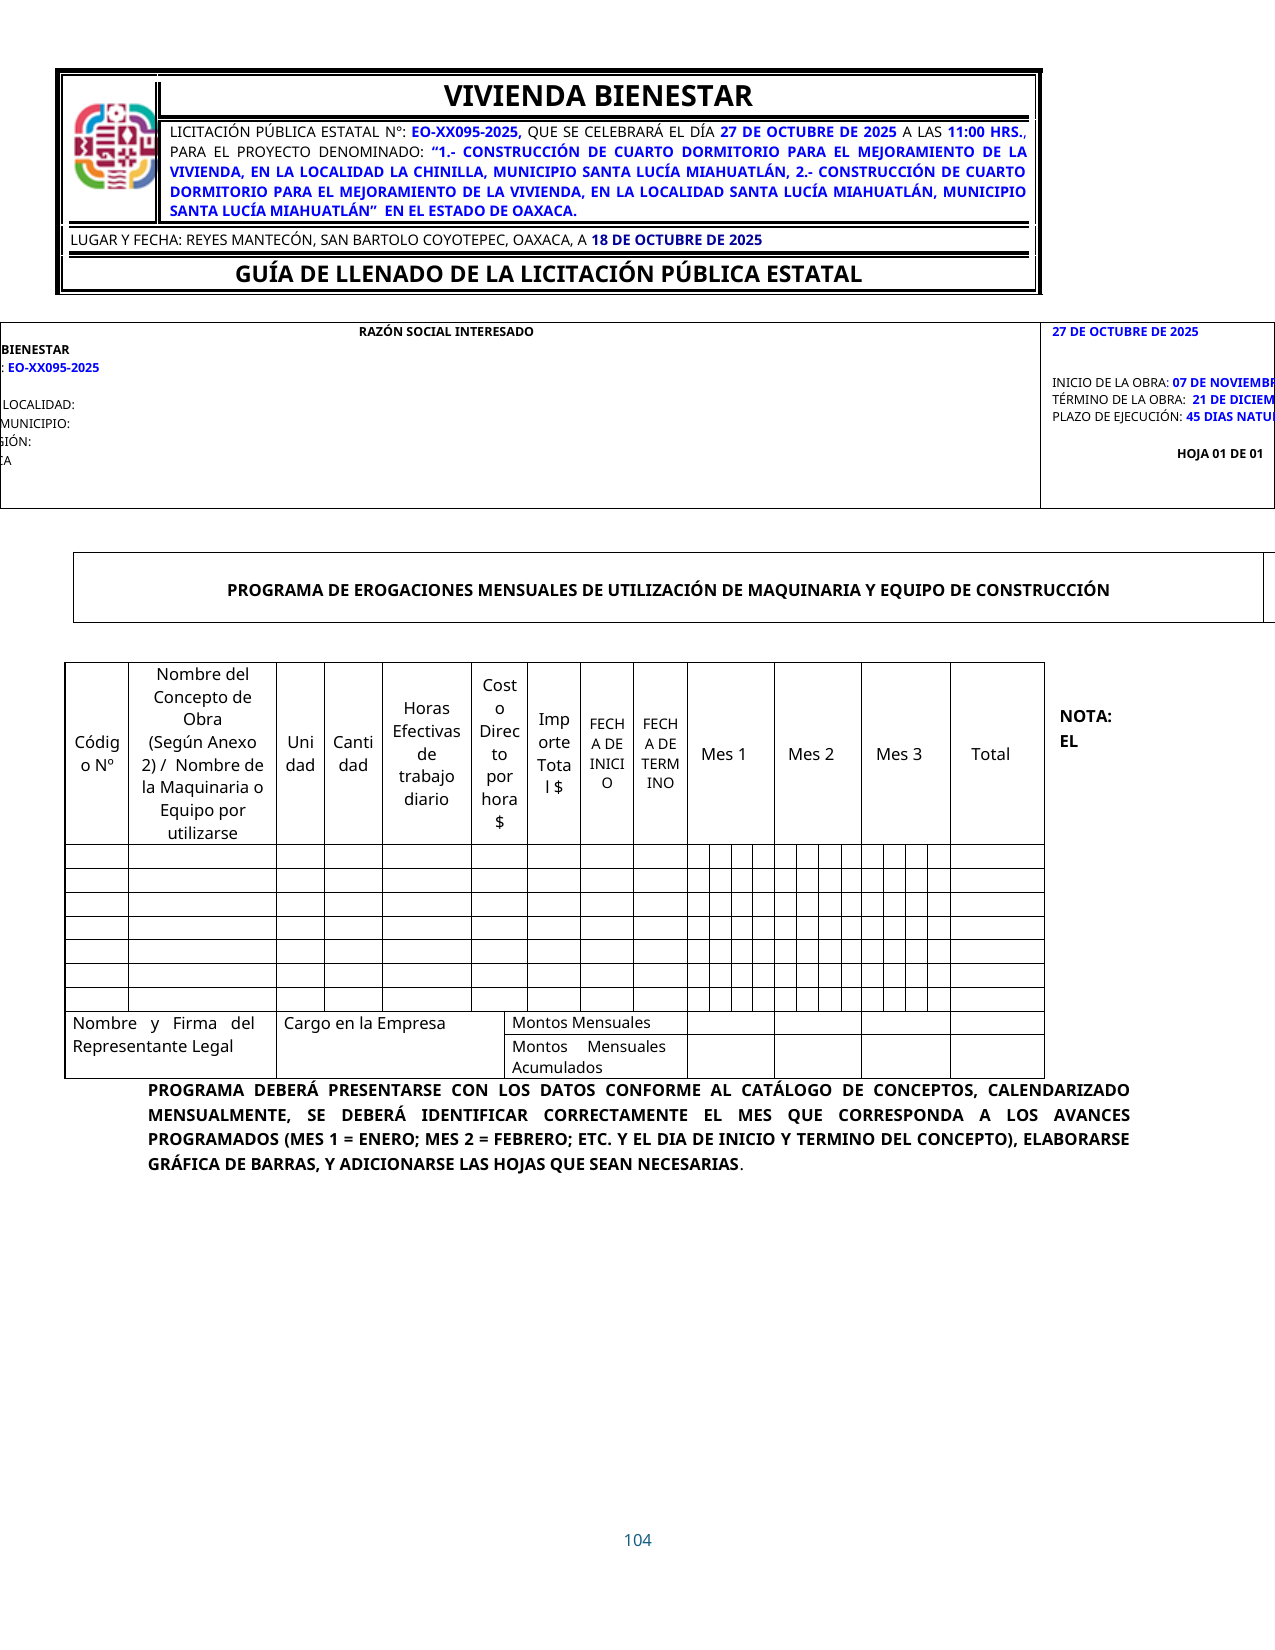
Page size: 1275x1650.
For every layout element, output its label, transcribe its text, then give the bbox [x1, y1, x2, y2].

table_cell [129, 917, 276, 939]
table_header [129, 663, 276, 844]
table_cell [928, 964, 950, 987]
picture [161, 122, 170, 195]
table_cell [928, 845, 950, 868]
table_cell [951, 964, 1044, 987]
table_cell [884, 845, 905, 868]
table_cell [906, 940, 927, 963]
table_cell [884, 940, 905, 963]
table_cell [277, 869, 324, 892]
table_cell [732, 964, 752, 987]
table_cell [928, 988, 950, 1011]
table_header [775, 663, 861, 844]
picture [63, 96, 155, 195]
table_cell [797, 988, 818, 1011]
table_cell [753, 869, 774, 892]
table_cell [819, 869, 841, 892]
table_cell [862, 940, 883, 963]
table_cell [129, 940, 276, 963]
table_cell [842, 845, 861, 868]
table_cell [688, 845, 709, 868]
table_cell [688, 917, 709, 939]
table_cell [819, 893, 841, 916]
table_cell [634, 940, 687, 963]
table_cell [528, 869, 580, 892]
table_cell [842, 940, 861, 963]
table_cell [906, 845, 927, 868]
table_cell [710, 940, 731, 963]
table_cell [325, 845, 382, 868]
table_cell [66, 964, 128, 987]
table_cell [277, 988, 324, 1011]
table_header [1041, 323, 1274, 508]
picture [161, 96, 170, 115]
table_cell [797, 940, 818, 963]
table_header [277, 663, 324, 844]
picture [157, 96, 170, 195]
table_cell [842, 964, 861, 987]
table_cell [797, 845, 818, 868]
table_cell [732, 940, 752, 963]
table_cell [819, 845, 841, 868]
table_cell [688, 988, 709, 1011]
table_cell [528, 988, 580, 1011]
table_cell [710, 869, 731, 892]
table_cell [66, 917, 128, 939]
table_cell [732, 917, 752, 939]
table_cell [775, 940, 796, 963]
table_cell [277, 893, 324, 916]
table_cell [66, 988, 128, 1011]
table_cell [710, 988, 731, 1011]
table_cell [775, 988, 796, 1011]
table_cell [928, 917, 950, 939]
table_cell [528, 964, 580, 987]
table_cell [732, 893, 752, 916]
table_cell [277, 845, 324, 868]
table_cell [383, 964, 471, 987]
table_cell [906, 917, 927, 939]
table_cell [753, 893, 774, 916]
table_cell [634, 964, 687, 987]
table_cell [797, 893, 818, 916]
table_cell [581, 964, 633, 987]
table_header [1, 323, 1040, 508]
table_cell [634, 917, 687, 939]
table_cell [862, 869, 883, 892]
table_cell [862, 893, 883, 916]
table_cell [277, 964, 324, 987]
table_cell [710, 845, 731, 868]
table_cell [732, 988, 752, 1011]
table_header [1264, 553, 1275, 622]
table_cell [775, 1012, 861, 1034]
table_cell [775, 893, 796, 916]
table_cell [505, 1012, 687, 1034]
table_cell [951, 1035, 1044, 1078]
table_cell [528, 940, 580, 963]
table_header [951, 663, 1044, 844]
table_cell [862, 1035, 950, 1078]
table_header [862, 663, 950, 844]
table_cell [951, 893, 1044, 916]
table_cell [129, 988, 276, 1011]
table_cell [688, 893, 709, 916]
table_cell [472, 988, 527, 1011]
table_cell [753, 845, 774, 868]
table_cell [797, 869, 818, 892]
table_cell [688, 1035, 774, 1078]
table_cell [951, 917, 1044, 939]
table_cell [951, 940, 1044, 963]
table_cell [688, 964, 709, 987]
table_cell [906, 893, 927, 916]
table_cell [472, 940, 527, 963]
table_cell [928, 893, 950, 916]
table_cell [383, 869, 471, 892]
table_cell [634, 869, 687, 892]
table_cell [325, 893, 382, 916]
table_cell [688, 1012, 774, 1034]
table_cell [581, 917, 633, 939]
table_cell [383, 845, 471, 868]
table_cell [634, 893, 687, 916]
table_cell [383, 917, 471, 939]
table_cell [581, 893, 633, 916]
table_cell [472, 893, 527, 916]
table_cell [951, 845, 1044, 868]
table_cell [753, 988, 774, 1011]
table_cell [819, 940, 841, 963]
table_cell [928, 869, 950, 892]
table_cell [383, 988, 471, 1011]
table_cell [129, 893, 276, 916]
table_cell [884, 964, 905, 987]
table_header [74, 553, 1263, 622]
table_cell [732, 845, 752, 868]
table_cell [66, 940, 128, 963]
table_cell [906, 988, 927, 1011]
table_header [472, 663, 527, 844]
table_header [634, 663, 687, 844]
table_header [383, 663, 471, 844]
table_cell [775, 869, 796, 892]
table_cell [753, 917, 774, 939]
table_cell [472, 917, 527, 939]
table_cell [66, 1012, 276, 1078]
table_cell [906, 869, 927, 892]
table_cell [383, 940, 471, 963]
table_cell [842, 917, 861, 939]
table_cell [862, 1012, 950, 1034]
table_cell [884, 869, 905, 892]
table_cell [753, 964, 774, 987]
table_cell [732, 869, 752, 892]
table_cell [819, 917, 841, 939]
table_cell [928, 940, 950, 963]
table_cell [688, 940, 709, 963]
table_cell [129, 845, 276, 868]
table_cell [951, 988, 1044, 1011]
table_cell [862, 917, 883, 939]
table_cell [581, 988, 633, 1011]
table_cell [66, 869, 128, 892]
text NOTA: EL PROGRAMA DEBERÁ PRESENTARSE CON LOS DATOS CONFORME AL CATÁLOGO DE CONCEPTOS, CALENDARIZADO MENSUALMENTE, SE DEBERÁ IDENTIFICAR CORRECTAMENTE EL MES QUE CORRESPONDA A LOS AVANCES PROGRAMADOS (MES 1 = ENERO; MES 2 = FEBRERO; ETC. Y EL DIA DE INICIO Y TERMINO DEL CONCEPTO), ELABORARSE GRÁFICA DE BARRAS, Y ADICIONARSE LAS HOJAS QUE SEAN NECESARIAS. [148, 705, 1131, 1175]
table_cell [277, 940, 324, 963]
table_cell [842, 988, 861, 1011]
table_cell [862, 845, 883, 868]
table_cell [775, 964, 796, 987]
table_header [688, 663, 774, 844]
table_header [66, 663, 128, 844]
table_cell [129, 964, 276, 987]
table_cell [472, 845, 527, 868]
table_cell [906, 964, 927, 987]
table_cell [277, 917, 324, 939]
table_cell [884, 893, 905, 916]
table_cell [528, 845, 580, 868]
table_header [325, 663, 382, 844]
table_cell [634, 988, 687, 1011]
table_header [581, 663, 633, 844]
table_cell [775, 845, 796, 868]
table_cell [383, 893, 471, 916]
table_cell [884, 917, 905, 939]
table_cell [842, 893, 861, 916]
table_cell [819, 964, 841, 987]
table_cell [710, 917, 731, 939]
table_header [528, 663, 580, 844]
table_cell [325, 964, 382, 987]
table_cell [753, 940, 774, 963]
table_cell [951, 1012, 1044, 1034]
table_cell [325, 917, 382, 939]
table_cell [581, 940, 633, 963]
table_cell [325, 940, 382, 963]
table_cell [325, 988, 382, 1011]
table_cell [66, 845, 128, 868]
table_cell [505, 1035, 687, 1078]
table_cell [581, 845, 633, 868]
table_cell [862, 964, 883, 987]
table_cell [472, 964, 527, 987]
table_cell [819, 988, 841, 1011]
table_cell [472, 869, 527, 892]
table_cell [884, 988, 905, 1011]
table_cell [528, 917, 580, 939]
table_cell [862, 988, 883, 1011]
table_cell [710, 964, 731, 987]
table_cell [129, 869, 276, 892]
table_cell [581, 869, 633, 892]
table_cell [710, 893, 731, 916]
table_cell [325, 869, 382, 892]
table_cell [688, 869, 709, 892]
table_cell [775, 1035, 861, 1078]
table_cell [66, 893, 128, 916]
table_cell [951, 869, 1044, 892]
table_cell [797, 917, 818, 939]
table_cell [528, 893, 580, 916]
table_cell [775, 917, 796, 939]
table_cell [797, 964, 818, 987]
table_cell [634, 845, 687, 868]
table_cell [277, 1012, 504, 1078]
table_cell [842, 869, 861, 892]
